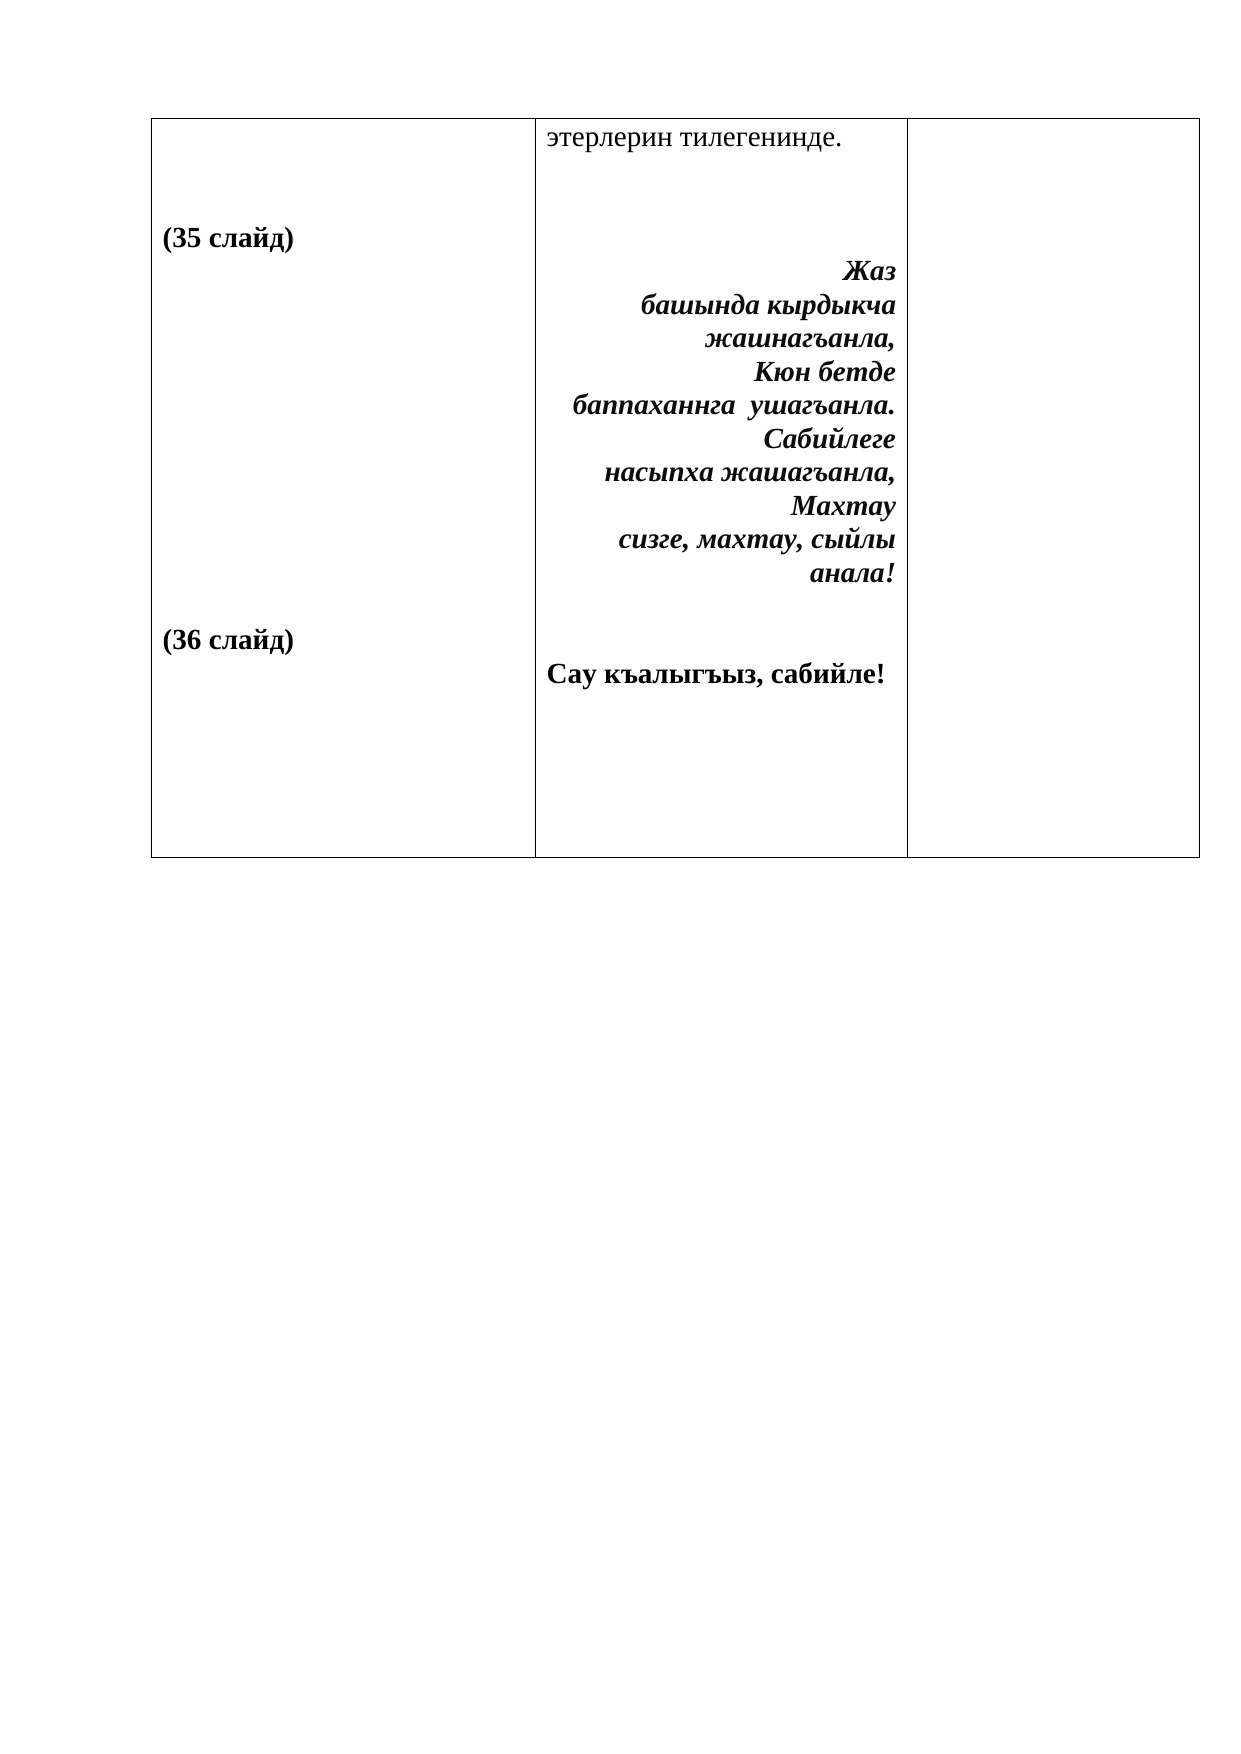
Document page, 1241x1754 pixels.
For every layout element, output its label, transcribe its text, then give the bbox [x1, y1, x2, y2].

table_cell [908, 119, 1199, 857]
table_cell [152, 119, 535, 857]
